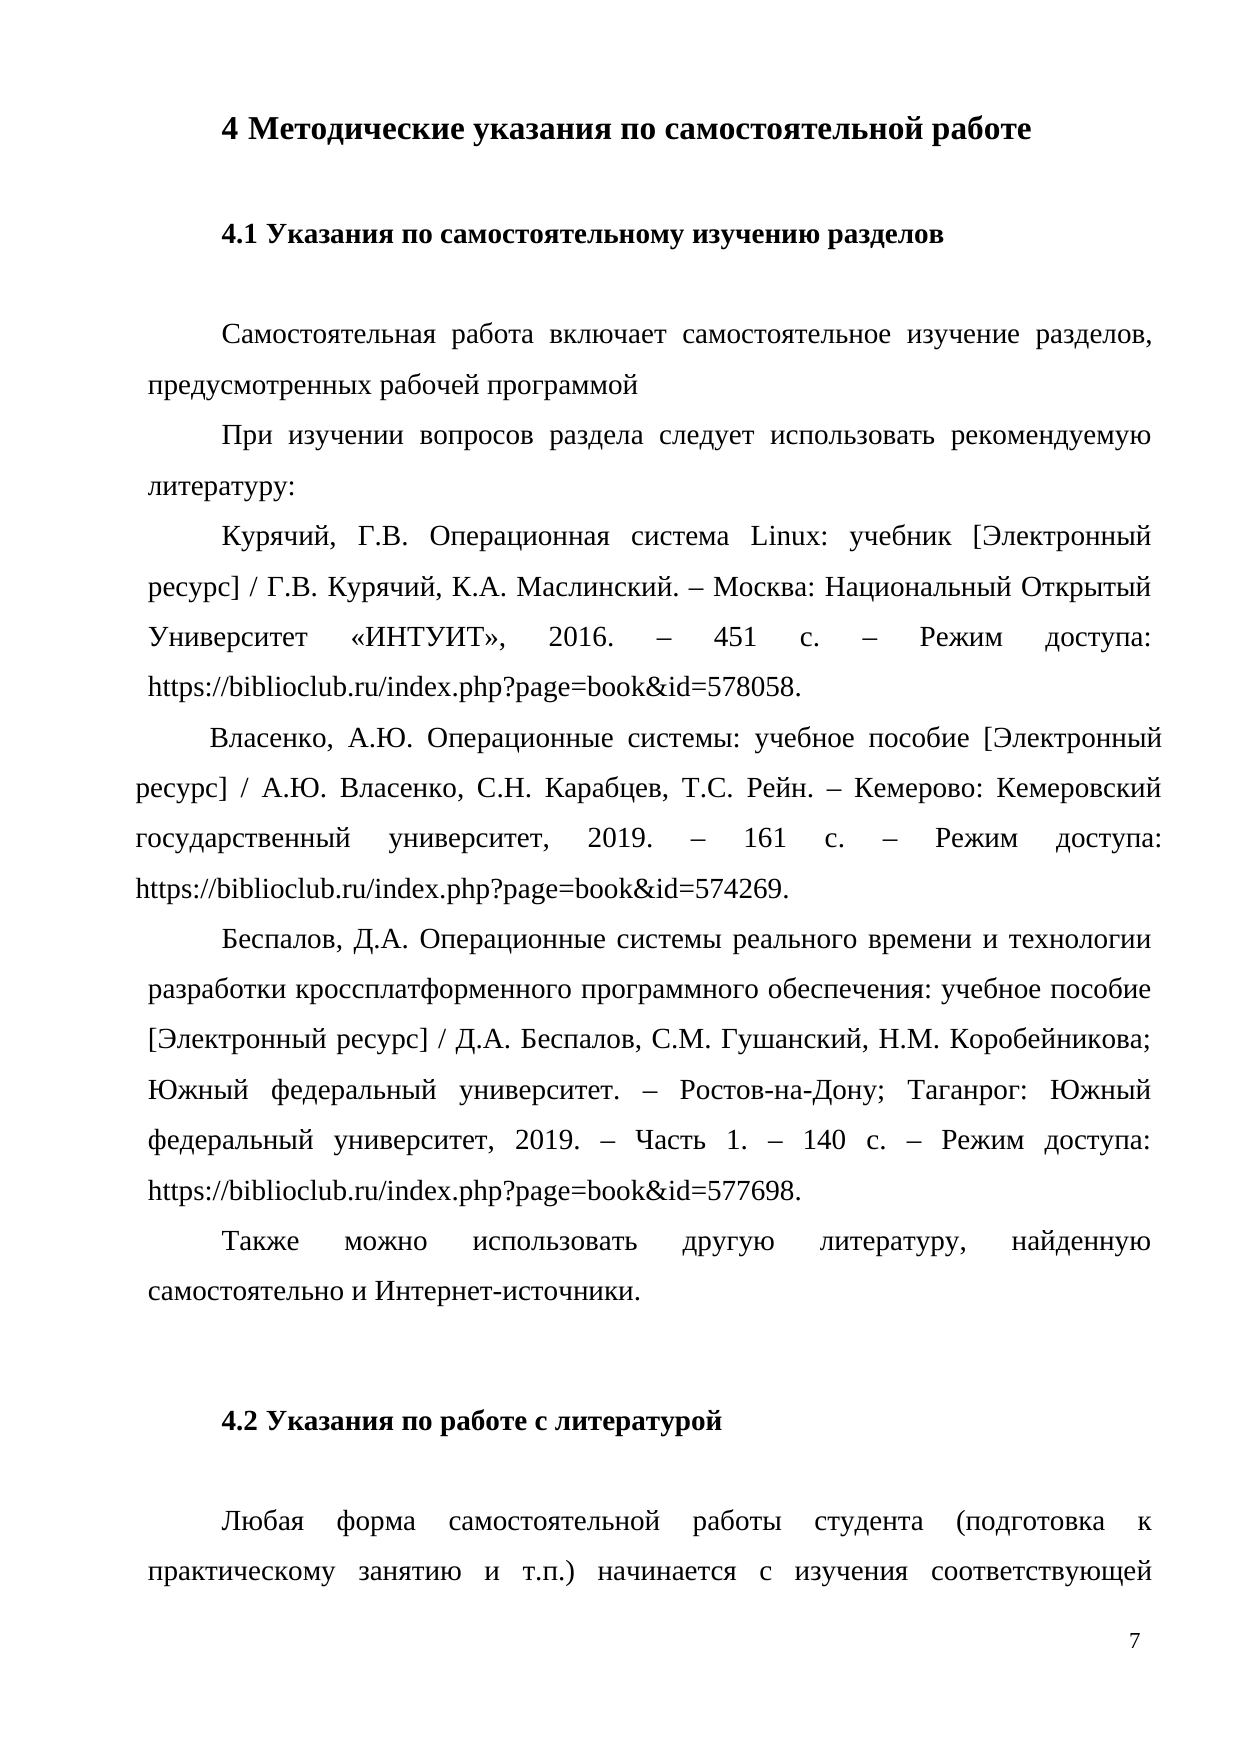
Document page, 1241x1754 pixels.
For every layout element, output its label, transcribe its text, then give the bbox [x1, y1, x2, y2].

list Методические указания по самостоятельной работе [221, 108, 1163, 147]
text Беспалов, Д.А. Операционные системы реального времени и технологии разработки кроссплатформенного программного обеспечения: учебное пособие [Электронный ресурс] / Д.А. Беспалов, С.М. Гушанский, Н.М. Коробейникова; Южный федеральный университет. – Ростов-на-Дону; Таганрог: Южный федеральный университет, 2019. – Часть 1. – 140 с. – Режим доступа: https://biblioclub.ru/index.php?page=book&id=577698. [148, 921, 1152, 1206]
text Также можно использовать другую литературу, найденную самостоятельно и Интернет-источники. [148, 1223, 1151, 1307]
text Курячий, Г.В. Операционная система Linux: учебник [Электронный ресурс] / Г.В. Курячий, К.А. Маслинский. – Москва: Национальный Открытый Университет «ИНТУИТ», 2016. – 451 с. – Режим доступа: https://biblioclub.ru/index.php?page=book&id=578058. [148, 518, 1152, 703]
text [148, 1503, 1152, 1587]
text Власенко, А.Ю. Операционные системы: учебное пособие [Электронный ресурс] / А.Ю. Власенко, С.Н. Карабцев, Т.С. Рейн. – Кемерово: Кемеровский государственный университет, 2019. – 161 с. – Режим доступа: https://biblioclub.ru/index.php?page=book&id=574269. [135, 720, 1163, 904]
list Указания по работе с литературой [221, 1403, 1163, 1436]
list Указания по самостоятельному изучению разделов [221, 216, 1163, 250]
text Самостоятельная работа включает самостоятельное изучение разделов, предусмотренных рабочей программой [148, 317, 1152, 401]
text При изучении вопросов раздела следует использовать рекомендуемую литературу: [148, 417, 1151, 501]
